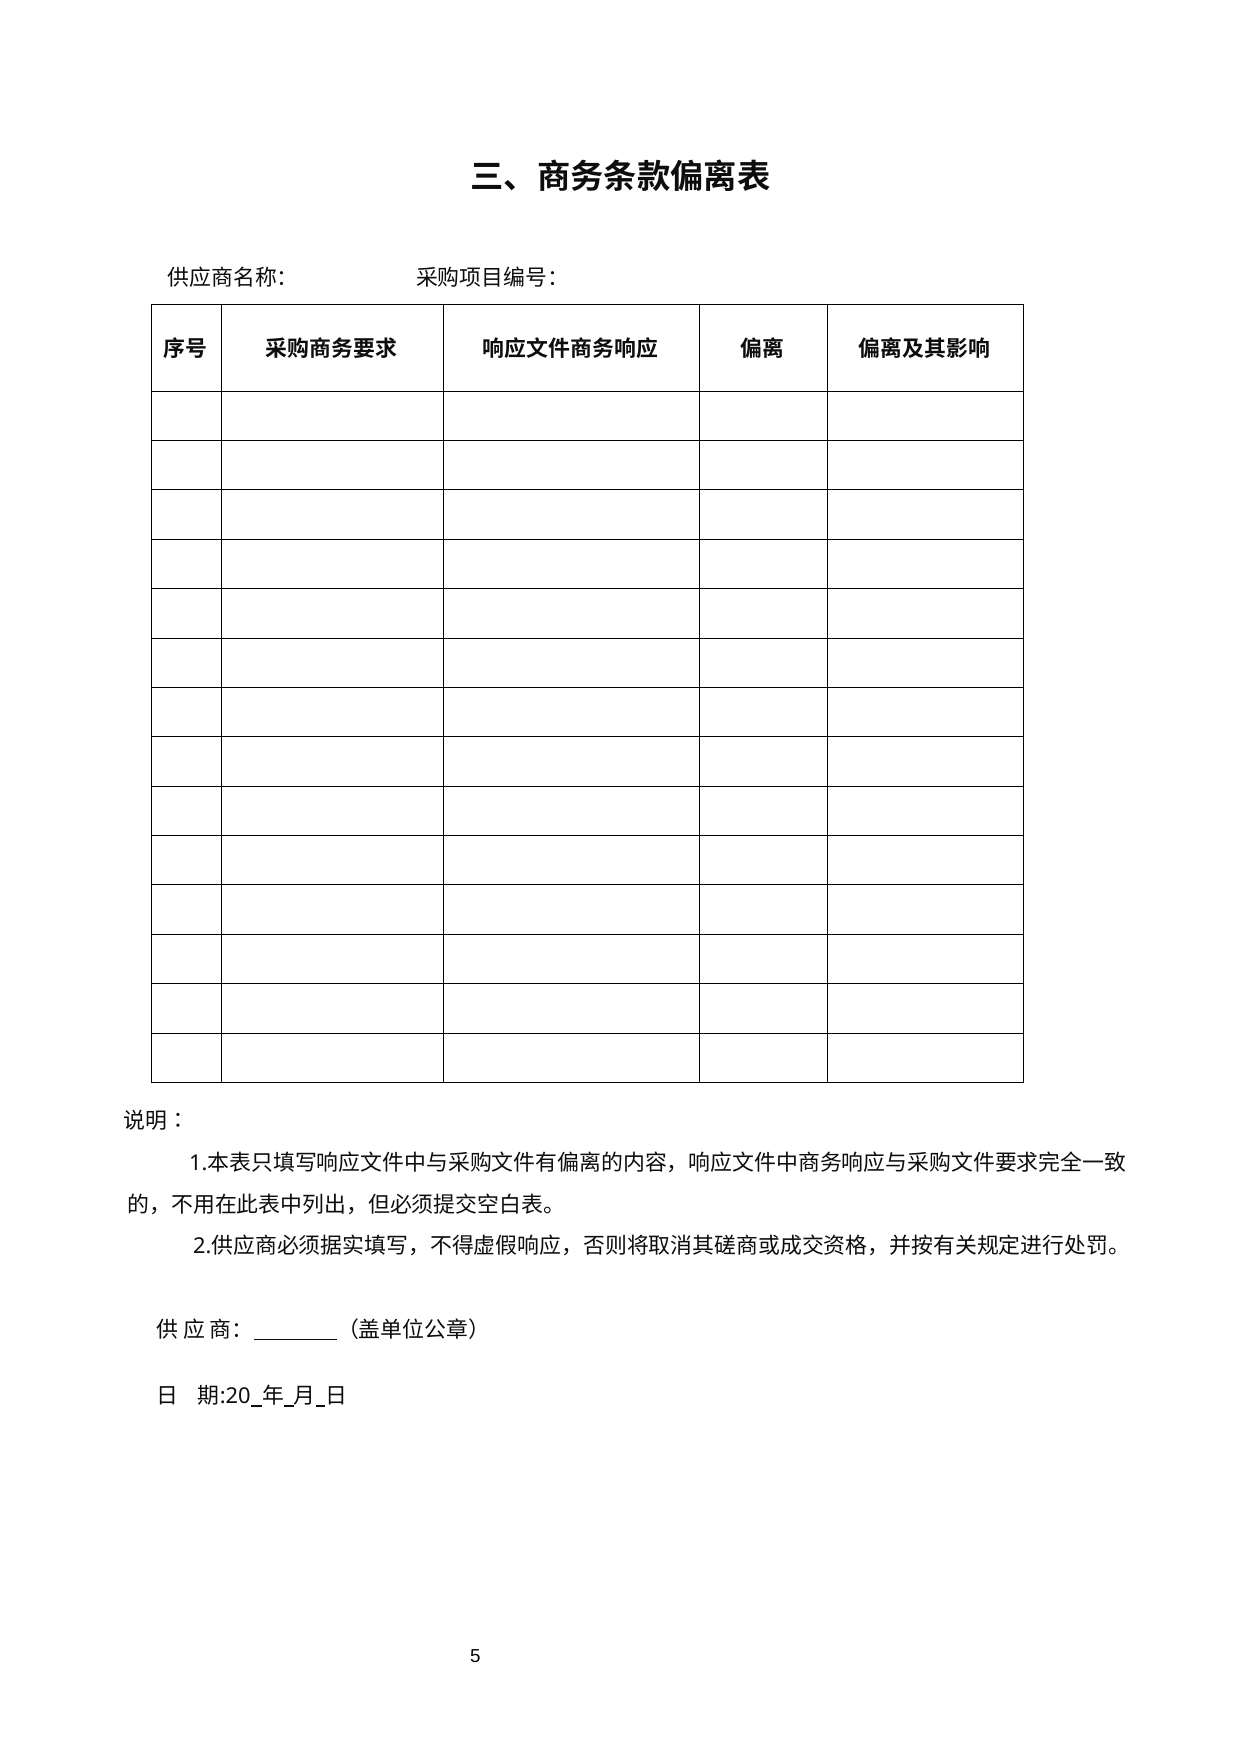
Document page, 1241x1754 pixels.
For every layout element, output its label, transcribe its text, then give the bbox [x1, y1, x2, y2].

table_cell [222, 935, 443, 983]
table_cell [152, 984, 221, 1032]
table_cell [828, 540, 1023, 588]
table_cell [444, 540, 699, 588]
table_cell [152, 935, 221, 983]
table_cell [828, 984, 1023, 1032]
table_cell [444, 787, 699, 835]
table_cell [222, 1034, 443, 1082]
table_cell [444, 885, 699, 934]
table_header 响应文件商务响应 [444, 305, 699, 391]
table_cell [222, 984, 443, 1032]
table_header 序号 [152, 305, 221, 391]
table_cell [828, 392, 1023, 440]
table_cell [828, 490, 1023, 539]
table_cell [444, 836, 699, 884]
table_cell [152, 589, 221, 637]
table_cell [222, 540, 443, 588]
table_cell [444, 490, 699, 539]
table_cell [152, 1034, 221, 1082]
table_cell [828, 787, 1023, 835]
table_cell [222, 737, 443, 786]
table_cell [152, 885, 221, 934]
table_cell [444, 1034, 699, 1082]
table_cell [444, 737, 699, 786]
table_cell [444, 589, 699, 637]
table_cell [444, 984, 699, 1032]
table_cell [152, 639, 221, 687]
table_cell [444, 639, 699, 687]
table_cell [444, 392, 699, 440]
table_cell [222, 490, 443, 539]
table_cell [152, 836, 221, 884]
table_cell [700, 441, 827, 489]
table_cell [222, 441, 443, 489]
text 1.本表只填写响应文件中与采购文件有偏离的内容，响应文件中商务响应与采购文件要求完全一致的，不用在此表中列出，但必须提交空白表。 [127, 1137, 1128, 1220]
text 日 期:20 年 月 日 [112, 1370, 1128, 1412]
table_cell [828, 935, 1023, 983]
text 三、商务条款偏离表 [112, 150, 1128, 198]
table_cell [700, 935, 827, 983]
table_cell [828, 836, 1023, 884]
table_cell [152, 441, 221, 489]
table_cell [222, 787, 443, 835]
table_cell [828, 441, 1023, 489]
table_cell [828, 737, 1023, 786]
table_cell [828, 688, 1023, 736]
table_cell [700, 639, 827, 687]
table_cell [152, 688, 221, 736]
table_cell [222, 836, 443, 884]
table_cell [700, 490, 827, 539]
table_header 采购商务要求 [222, 305, 443, 391]
table_cell [828, 639, 1023, 687]
table_cell [700, 1034, 827, 1082]
table_cell [152, 490, 221, 539]
table_cell [700, 885, 827, 934]
text 2.供应商必须据实填写，不得虚假响应，否则将取消其磋商或成交资格，并按有关规定进行处罚。 [127, 1220, 1128, 1262]
table_cell [444, 935, 699, 983]
table_cell [700, 688, 827, 736]
table_cell [700, 540, 827, 588]
table_cell [700, 984, 827, 1032]
table_cell [152, 737, 221, 786]
text 供应商名称： 采购项目编号： [112, 260, 1128, 291]
table_header 偏离及其影响 [828, 305, 1023, 391]
table_cell [152, 392, 221, 440]
table_cell [222, 688, 443, 736]
table_cell [222, 589, 443, 637]
table_cell [700, 787, 827, 835]
text 说明： [123, 1095, 1128, 1137]
table_cell [222, 639, 443, 687]
table_cell [222, 885, 443, 934]
table_cell [152, 787, 221, 835]
table_header 偏离 [700, 305, 827, 391]
table_cell [222, 392, 443, 440]
table_cell [700, 589, 827, 637]
table_cell [828, 1034, 1023, 1082]
table_cell [828, 589, 1023, 637]
table_cell [700, 392, 827, 440]
table_cell [444, 688, 699, 736]
table_cell [700, 737, 827, 786]
table_cell [828, 885, 1023, 934]
table_cell [700, 836, 827, 884]
table_cell [152, 540, 221, 588]
table_cell [444, 441, 699, 489]
text 供 应 商： （盖单位公章） [112, 1304, 1128, 1345]
